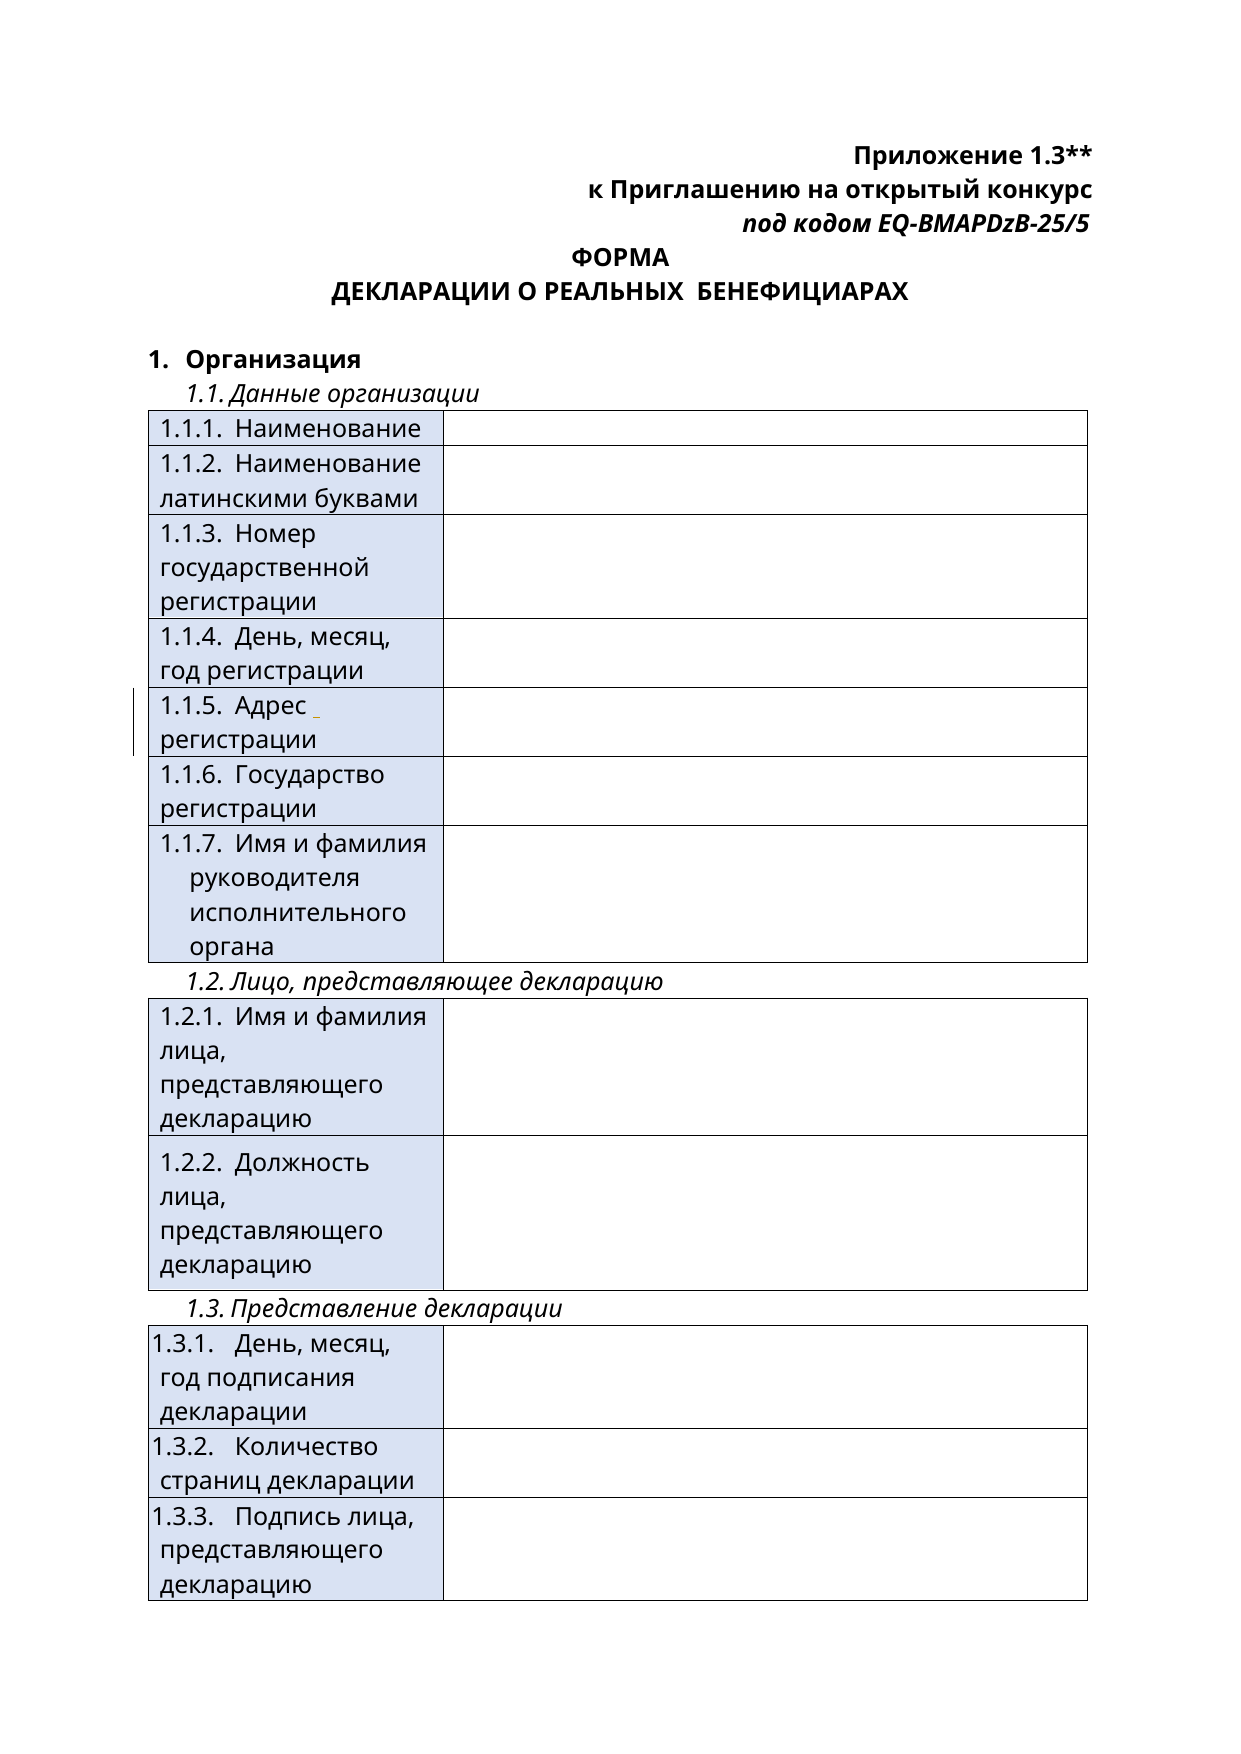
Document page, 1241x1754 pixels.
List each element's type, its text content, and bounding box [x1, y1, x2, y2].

table_cell [444, 1429, 1087, 1497]
list Данные организации [185, 376, 1092, 410]
list Представление декларации [185, 1291, 1092, 1325]
text Приложение 1.3** [148, 137, 1092, 172]
table_cell [444, 1136, 1087, 1289]
table_cell Количество страниц декларации [149, 1429, 443, 1497]
list Лицо, представляющее декларацию [185, 963, 1092, 997]
text ДЕКЛАРАЦИИ О РЕАЛЬНЫХ БЕНЕФИЦИАРАХ [148, 274, 1092, 308]
subtitle под кодом EQ-BMAPDzB-25/5 [148, 206, 1092, 240]
table_cell День, месяц, год регистрации [149, 619, 443, 687]
table_cell [444, 515, 1087, 617]
table_cell [444, 1498, 1087, 1600]
table_header День, месяц, год подписания декларации [149, 1326, 443, 1428]
text ФОРМА [148, 240, 1092, 274]
table_cell [444, 688, 1087, 756]
table_cell Подпись лица, представляющего декларацию [149, 1498, 443, 1600]
table_header [444, 411, 1087, 445]
table_header [444, 1326, 1087, 1428]
table_cell Адрес регистрации [149, 688, 443, 756]
table_header Имя и фамилия лица, представляющего декларацию [149, 999, 443, 1135]
list Организация [148, 342, 1092, 376]
table_cell Государство регистрации [149, 757, 443, 825]
table_cell [444, 826, 1087, 962]
table_cell Наименование латинскими буквами [149, 446, 443, 514]
table_cell [444, 446, 1087, 514]
text к Приглашению на открытый конкурс [148, 172, 1092, 206]
table_cell Имя и фамилия руководителя исполнительного органа [149, 826, 443, 962]
table_cell [444, 619, 1087, 687]
table_header [444, 999, 1087, 1135]
table_cell Должность лица, представляющего декларацию [149, 1136, 443, 1289]
table_cell [444, 757, 1087, 825]
table_header Наименование [149, 411, 443, 445]
table_cell Номер государственной регистрации [149, 515, 443, 617]
